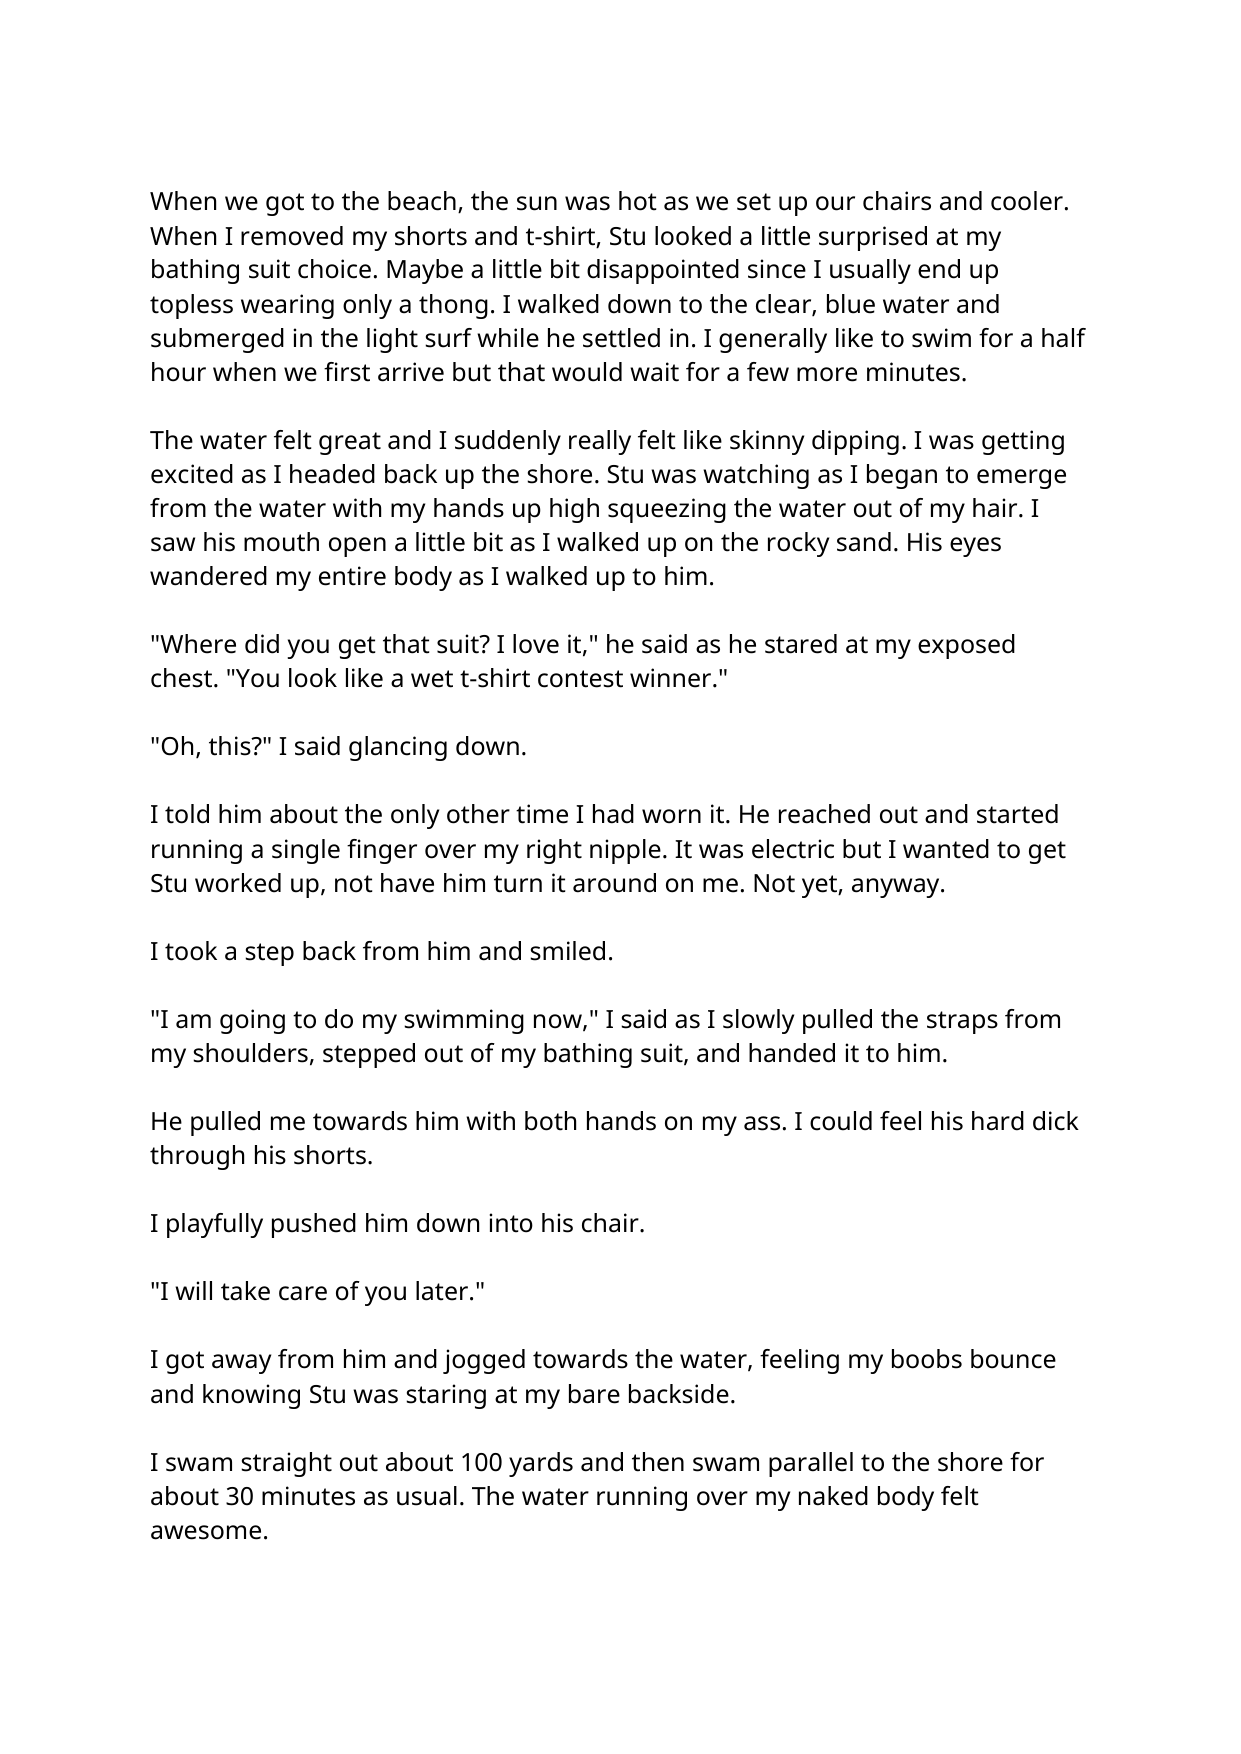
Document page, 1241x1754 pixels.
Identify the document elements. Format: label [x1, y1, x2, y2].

text [150, 150, 1090, 1581]
